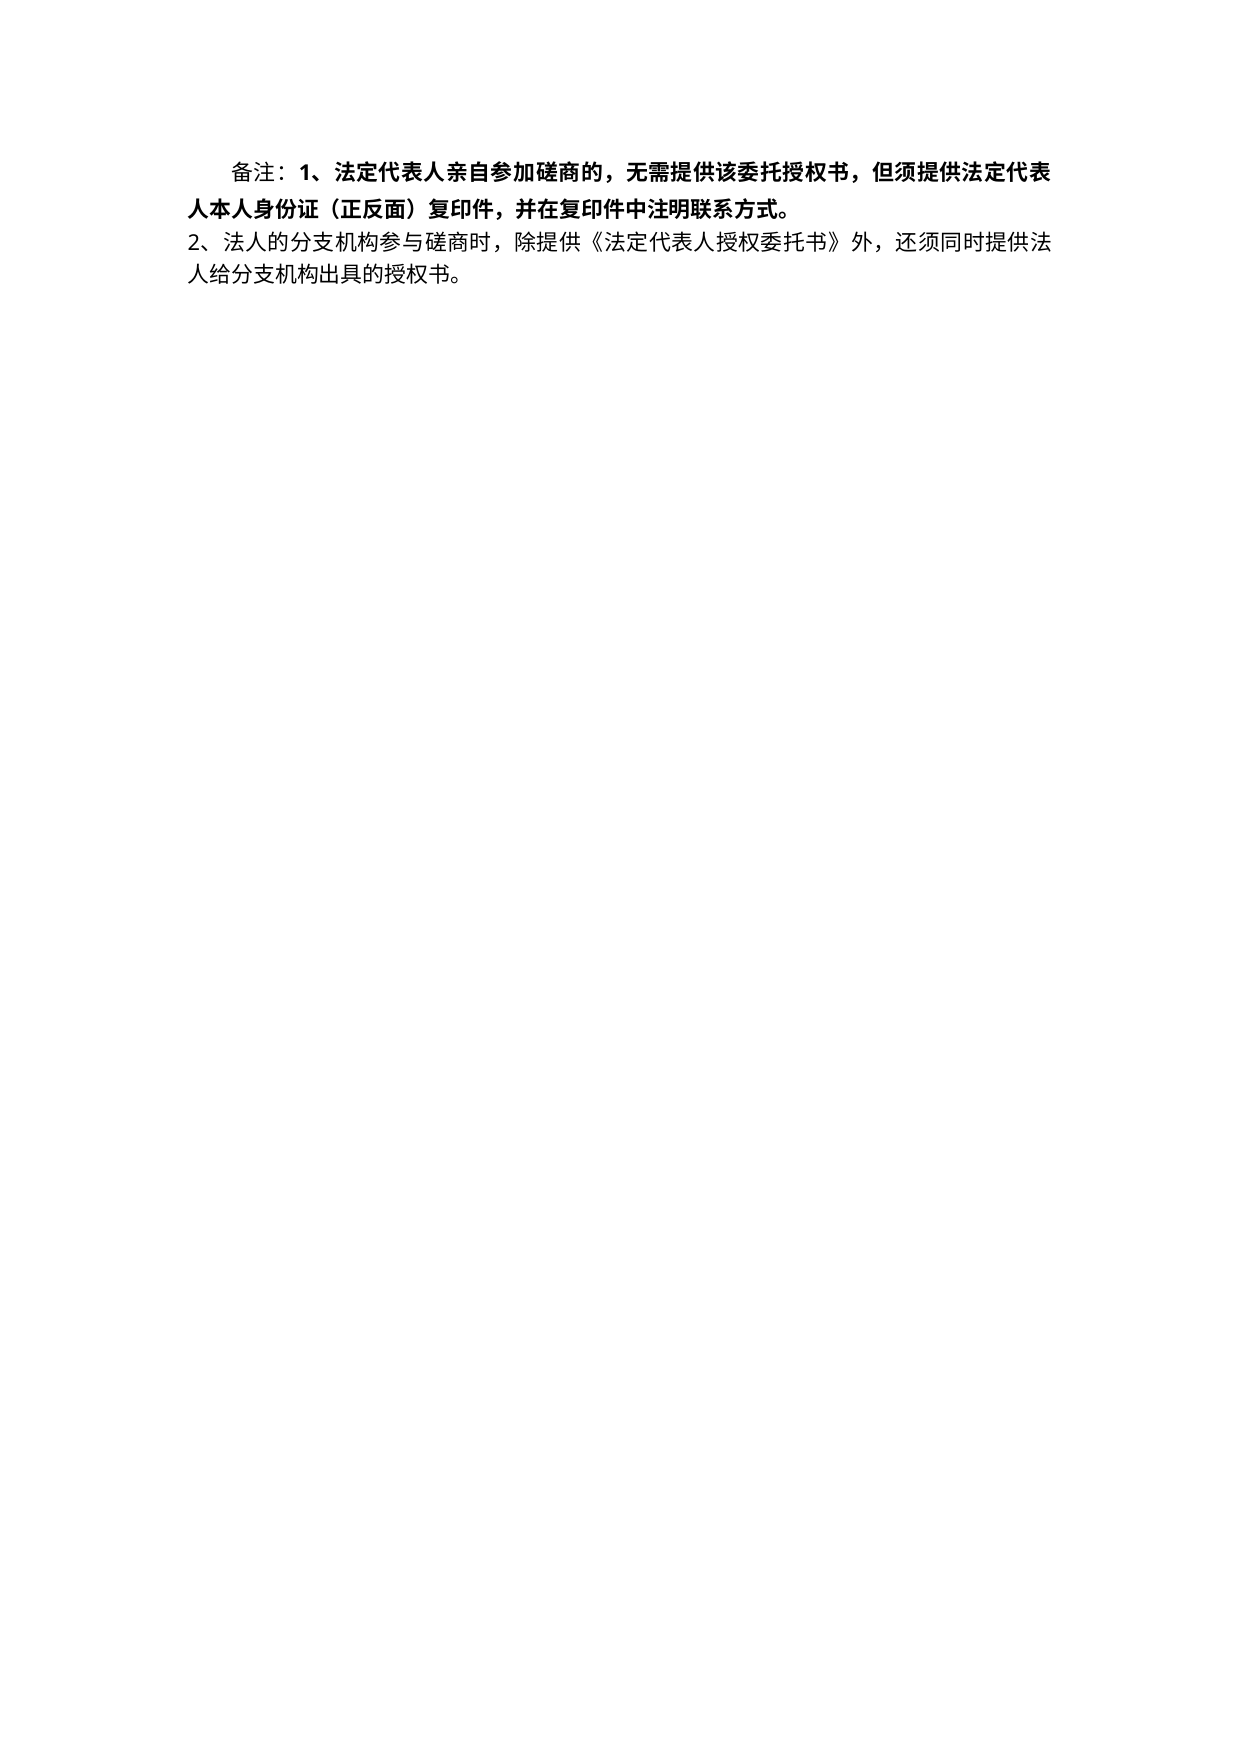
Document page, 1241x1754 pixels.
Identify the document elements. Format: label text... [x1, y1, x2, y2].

text 备注：1、法定代表人亲自参加磋商的，无需提供该委托授权书，但须提供法定代表人本人身份证（正反面）复印件，并在复印件中注明联系方式。 [187, 150, 1053, 225]
text 2、法人的分支机构参与磋商时，除提供《法定代表人授权委托书》外，还须同时提供法人给分支机构出具的授权书。 [187, 225, 1053, 288]
